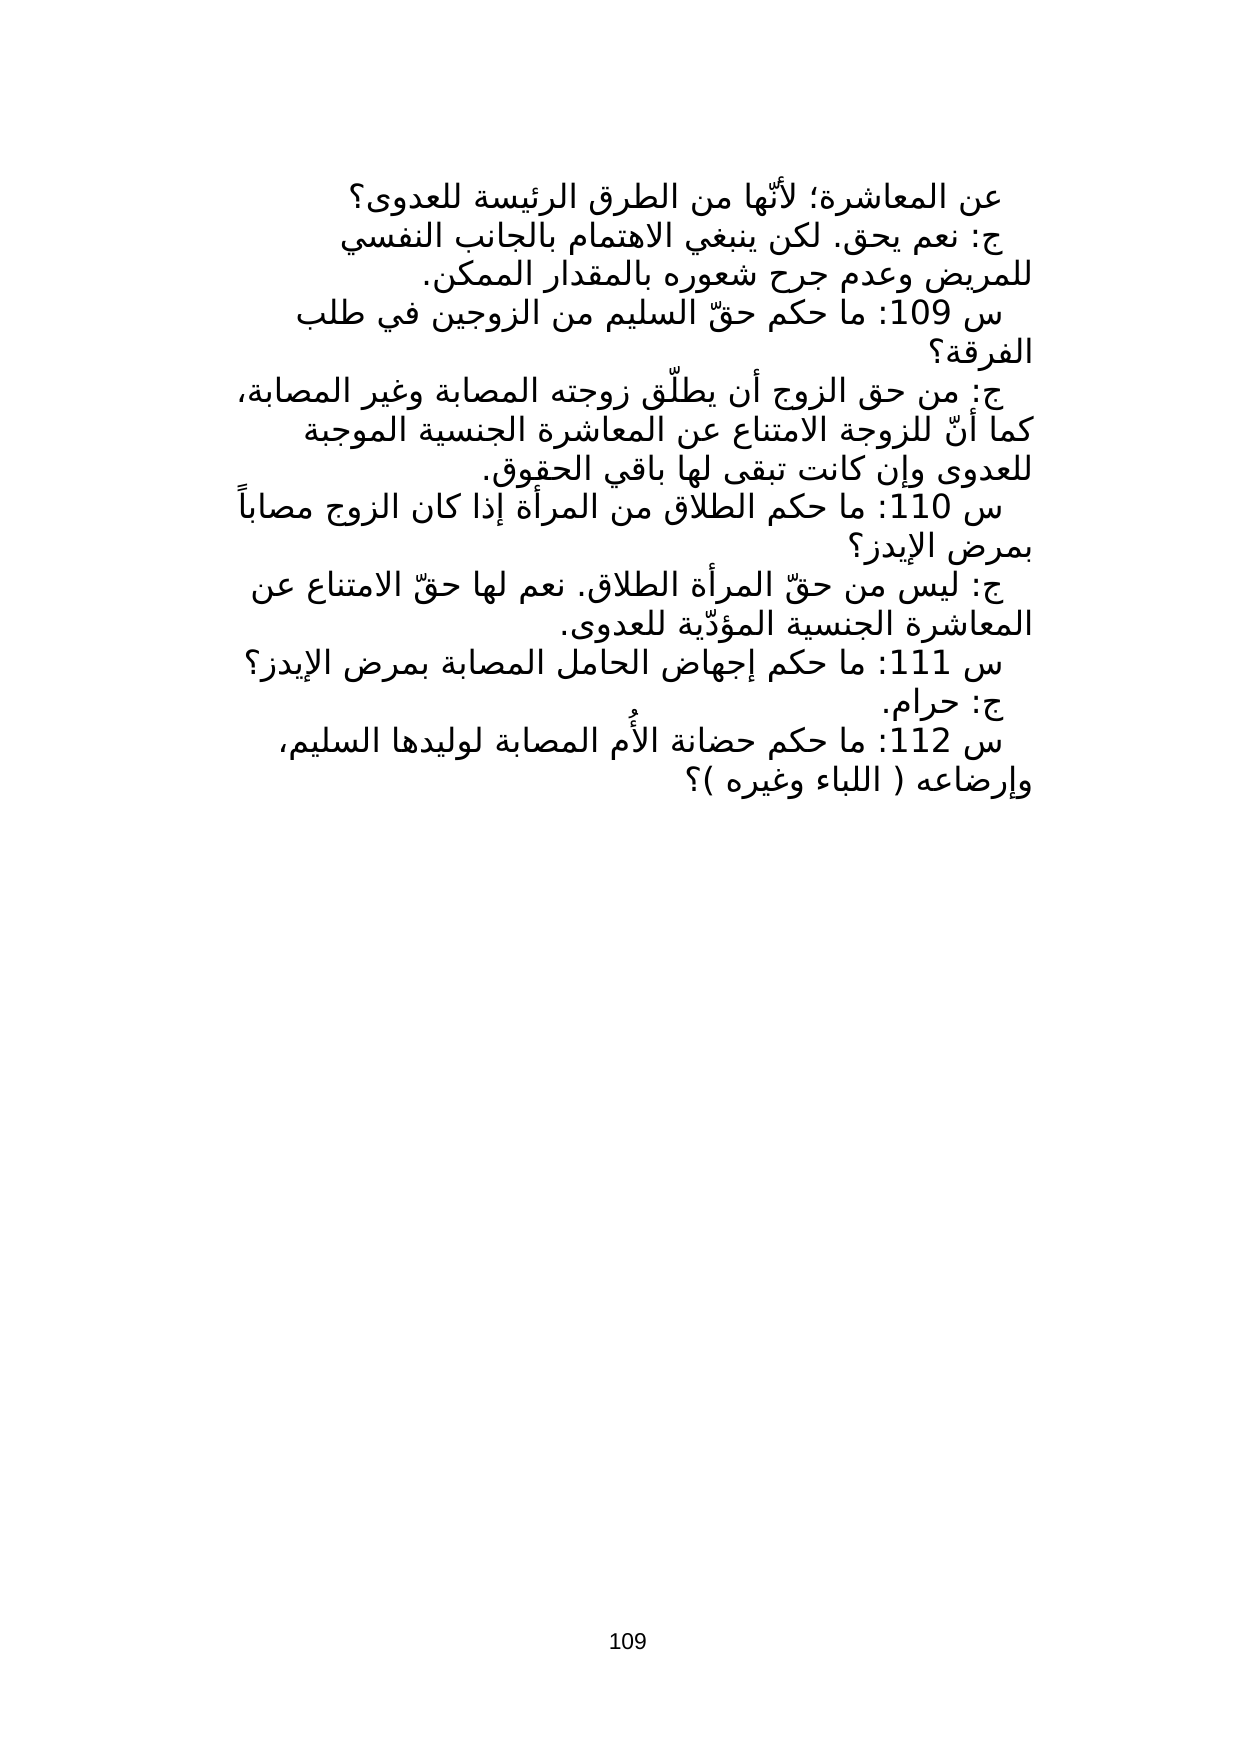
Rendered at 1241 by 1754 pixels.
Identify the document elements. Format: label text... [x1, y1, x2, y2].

text عن المعاشرة؛ لأنّها من الطرق الرئيسة للعدوى؟ [222, 177, 1033, 216]
text ج: ليس من حقّ المرأة الطلاق. نعم لها حقّ الامتناع عن المعاشرة الجنسية المؤدّية للعدوى. [222, 566, 1033, 643]
text ج: من حق الزوج أن يطلّق زوجته المصابة وغير المصابة، كما أنّ للزوجة الامتناع عن المعاشرة الجنسية الموجبة للعدوى وإن كانت تبقى لها باقي الحقوق. [222, 371, 1033, 488]
text ج: حرام. [222, 682, 1033, 721]
text س 109: ما حكم حقّ السليم من الزوجين في طلب الفرقة؟ [222, 294, 1033, 371]
text ج: نعم يحق. لكن ينبغي الاهتمام بالجانب النفسي للمريض وعدم جرح شعوره بالمقدار الممكن. [222, 216, 1033, 294]
text س 111: ما حكم إجهاض الحامل المصابة بمرض الإيدز؟ [222, 643, 1033, 682]
text س 110: ما حكم الطلاق من المرأة إذا كان الزوج مصاباً بمرض الإيدز؟ [222, 488, 1033, 566]
text س 112: ما حكم حضانة الأُم المصابة لوليدها السليم، وإرضاعه ( اللباء وغيره )؟ [222, 721, 1033, 799]
